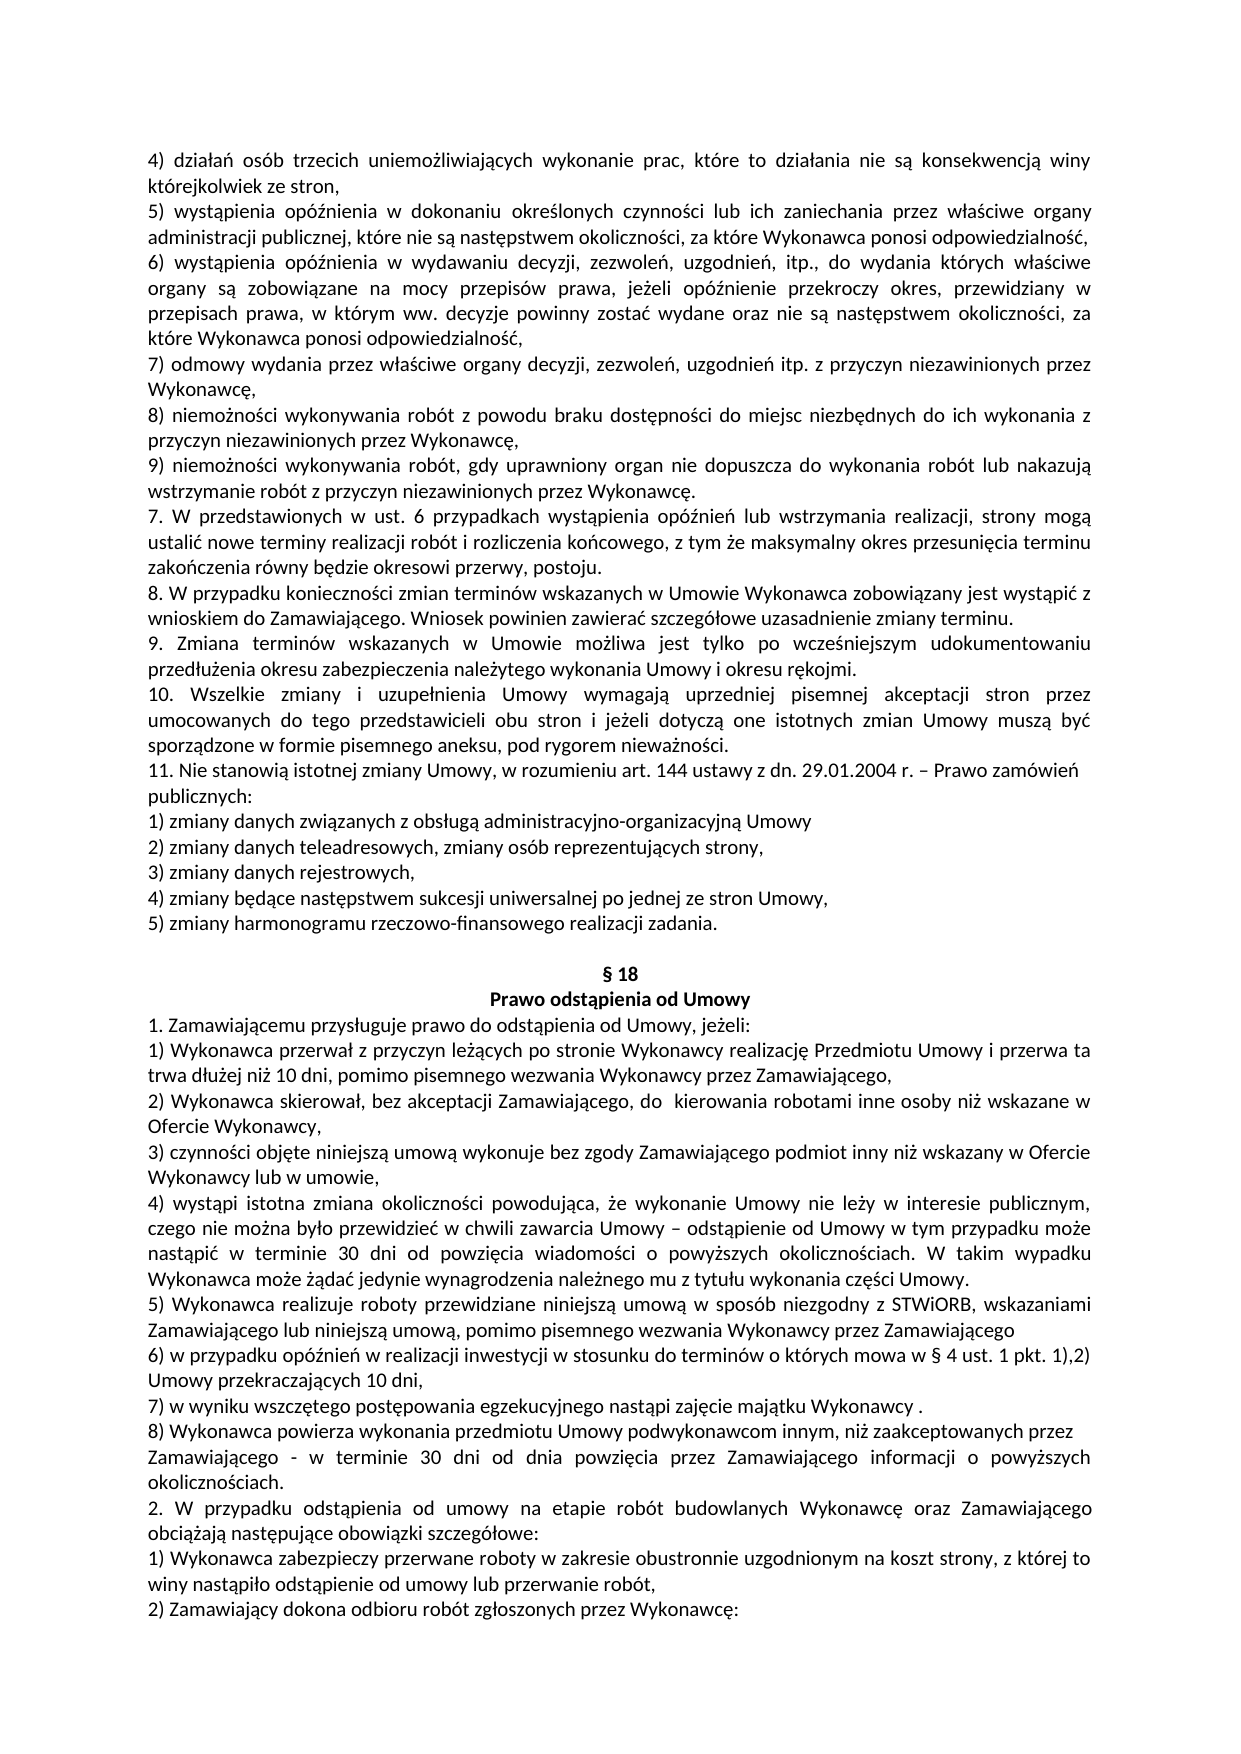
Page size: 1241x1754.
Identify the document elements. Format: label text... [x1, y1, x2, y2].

text 3) czynności objęte niniejszą umową wykonuje bez zgody Zamawiającego podmiot inny niż wskazany w Ofercie Wykonawcy lub w umowie, [148, 1139, 1093, 1190]
text 5) wystąpienia opóźnienia w dokonaniu określonych czynności lub ich zaniechania przez właściwe organy administracji publicznej, które nie są następstwem okoliczności, za które Wykonawca ponosi odpowiedzialność, [148, 198, 1093, 249]
text 8) Wykonawca powierza wykonania przedmiotu Umowy podwykonawcom innym, niż zaakceptowanych przez [148, 1418, 1093, 1444]
text 1. Zamawiającemu przysługuje prawo do odstąpienia od Umowy, jeżeli: [148, 1012, 1093, 1037]
text 7. W przedstawionych w ust. 6 przypadkach wystąpienia opóźnień lub wstrzymania realizacji, strony mogą ustalić nowe terminy realizacji robót i rozliczenia końcowego, z tym że maksymalny okres przesunięcia terminu zakończenia równy będzie okresowi przerwy, postoju. [148, 503, 1093, 580]
text 10. Wszelkie zmiany i uzupełnienia Umowy wymagają uprzedniej pisemnej akceptacji stron przez umocowanych do tego przedstawicieli obu stron i jeżeli dotyczą one istotnych zmian Umowy muszą być sporządzone w formie pisemnego aneksu, pod rygorem nieważności. [148, 681, 1093, 758]
text 5) Wykonawca realizuje roboty przewidziane niniejszą umową w sposób niezgodny z STWiORB, wskazaniami Zamawiającego lub niniejszą umową, pomimo pisemnego wezwania Wykonawcy przez Zamawiającego [148, 1291, 1093, 1342]
text 9. Zmiana terminów wskazanych w Umowie możliwa jest tylko po wcześniejszym udokumentowaniu przedłużenia okresu zabezpieczenia należytego wykonania Umowy i okresu rękojmi. [148, 631, 1093, 681]
text 4) wystąpi istotna zmiana okoliczności powodująca, że wykonanie Umowy nie leży w interesie publicznym, czego nie można było przewidzieć w chwili zawarcia Umowy – odstąpienie od Umowy w tym przypadku może nastąpić w terminie 30 dni od powzięcia wiadomości o powyższych okolicznościach. W takim wypadku Wykonawca może żądać jedynie wynagrodzenia należnego mu z tytułu wykonania części Umowy. [148, 1190, 1093, 1291]
text 7) w wyniku wszczętego postępowania egzekucyjnego nastąpi zajęcie majątku Wykonawcy . [148, 1393, 1093, 1418]
text 11. Nie stanowią istotnej zmiany Umowy, w rozumieniu art. 144 ustawy z dn. 29.01.2004 r. – Prawo zamówień [148, 758, 1093, 783]
text 7) odmowy wydania przez właściwe organy decyzji, zezwoleń, uzgodnień itp. z przyczyn niezawinionych przez Wykonawcę, [148, 351, 1093, 402]
text 1) Wykonawca przerwał z przyczyn leżących po stronie Wykonawcy realizację Przedmiotu Umowy i przerwa ta trwa dłużej niż 10 dni, pomimo pisemnego wezwania Wykonawcy przez Zamawiającego, [148, 1037, 1093, 1088]
text publicznych: [148, 783, 1093, 808]
text 5) zmiany harmonogramu rzeczowo-finansowego realizacji zadania. [148, 910, 1093, 936]
text 1) Wykonawca zabezpieczy przerwane roboty w zakresie obustronnie uzgodnionym na koszt strony, z której to winy nastąpiło odstąpienie od umowy lub przerwanie robót, [148, 1546, 1093, 1596]
text 3) zmiany danych rejestrowych, [148, 859, 1093, 885]
text Prawo odstąpienia od Umowy [148, 986, 1093, 1012]
text 9) niemożności wykonywania robót, gdy uprawniony organ nie dopuszcza do wykonania robót lub nakazują wstrzymanie robót z przyczyn niezawinionych przez Wykonawcę. [148, 453, 1093, 503]
text 4) zmiany będące następstwem sukcesji uniwersalnej po jednej ze stron Umowy, [148, 885, 1093, 910]
text 6) w przypadku opóźnień w realizacji inwestycji w stosunku do terminów o których mowa w § 4 ust. 1 pkt. 1),2) Umowy przekraczających 10 dni, [148, 1342, 1093, 1393]
text 8. W przypadku konieczności zmian terminów wskazanych w Umowie Wykonawca zobowiązany jest wystąpić z wnioskiem do Zamawiającego. Wniosek powinien zawierać szczegółowe uzasadnienie zmiany terminu. [148, 580, 1093, 631]
text 8) niemożności wykonywania robót z powodu braku dostępności do miejsc niezbędnych do ich wykonania z przyczyn niezawinionych przez Wykonawcę, [148, 402, 1093, 453]
text 2. W przypadku odstąpienia od umowy na etapie robót budowlanych Wykonawcę oraz Zamawiającego obciążają następujące obowiązki szczegółowe: [148, 1495, 1093, 1546]
text 2) zmiany danych teleadresowych, zmiany osób reprezentujących strony, [148, 834, 1093, 859]
text Zamawiającego - w terminie 30 dni od dnia powzięcia przez Zamawiającego informacji o powyższych okolicznościach. [148, 1444, 1093, 1495]
text 6) wystąpienia opóźnienia w wydawaniu decyzji, zezwoleń, uzgodnień, itp., do wydania których właściwe organy są zobowiązane na mocy przepisów prawa, jeżeli opóźnienie przekroczy okres, przewidziany w przepisach prawa, w którym ww. decyzje powinny zostać wydane oraz nie są następstwem okoliczności, za które Wykonawca ponosi odpowiedzialność, [148, 249, 1093, 351]
text § 18 [148, 961, 1093, 986]
text 4) działań osób trzecich uniemożliwiających wykonanie prac, które to działania nie są konsekwencją winy którejkolwiek ze stron, [148, 148, 1093, 198]
text 2) Zamawiający dokona odbioru robót zgłoszonych przez Wykonawcę: [148, 1596, 1093, 1622]
text 2) Wykonawca skierował, bez akceptacji Zamawiającego, do kierowania robotami inne osoby niż wskazane w Ofercie Wykonawcy, [148, 1088, 1093, 1139]
text 1) zmiany danych związanych z obsługą administracyjno-organizacyjną Umowy [148, 808, 1093, 834]
